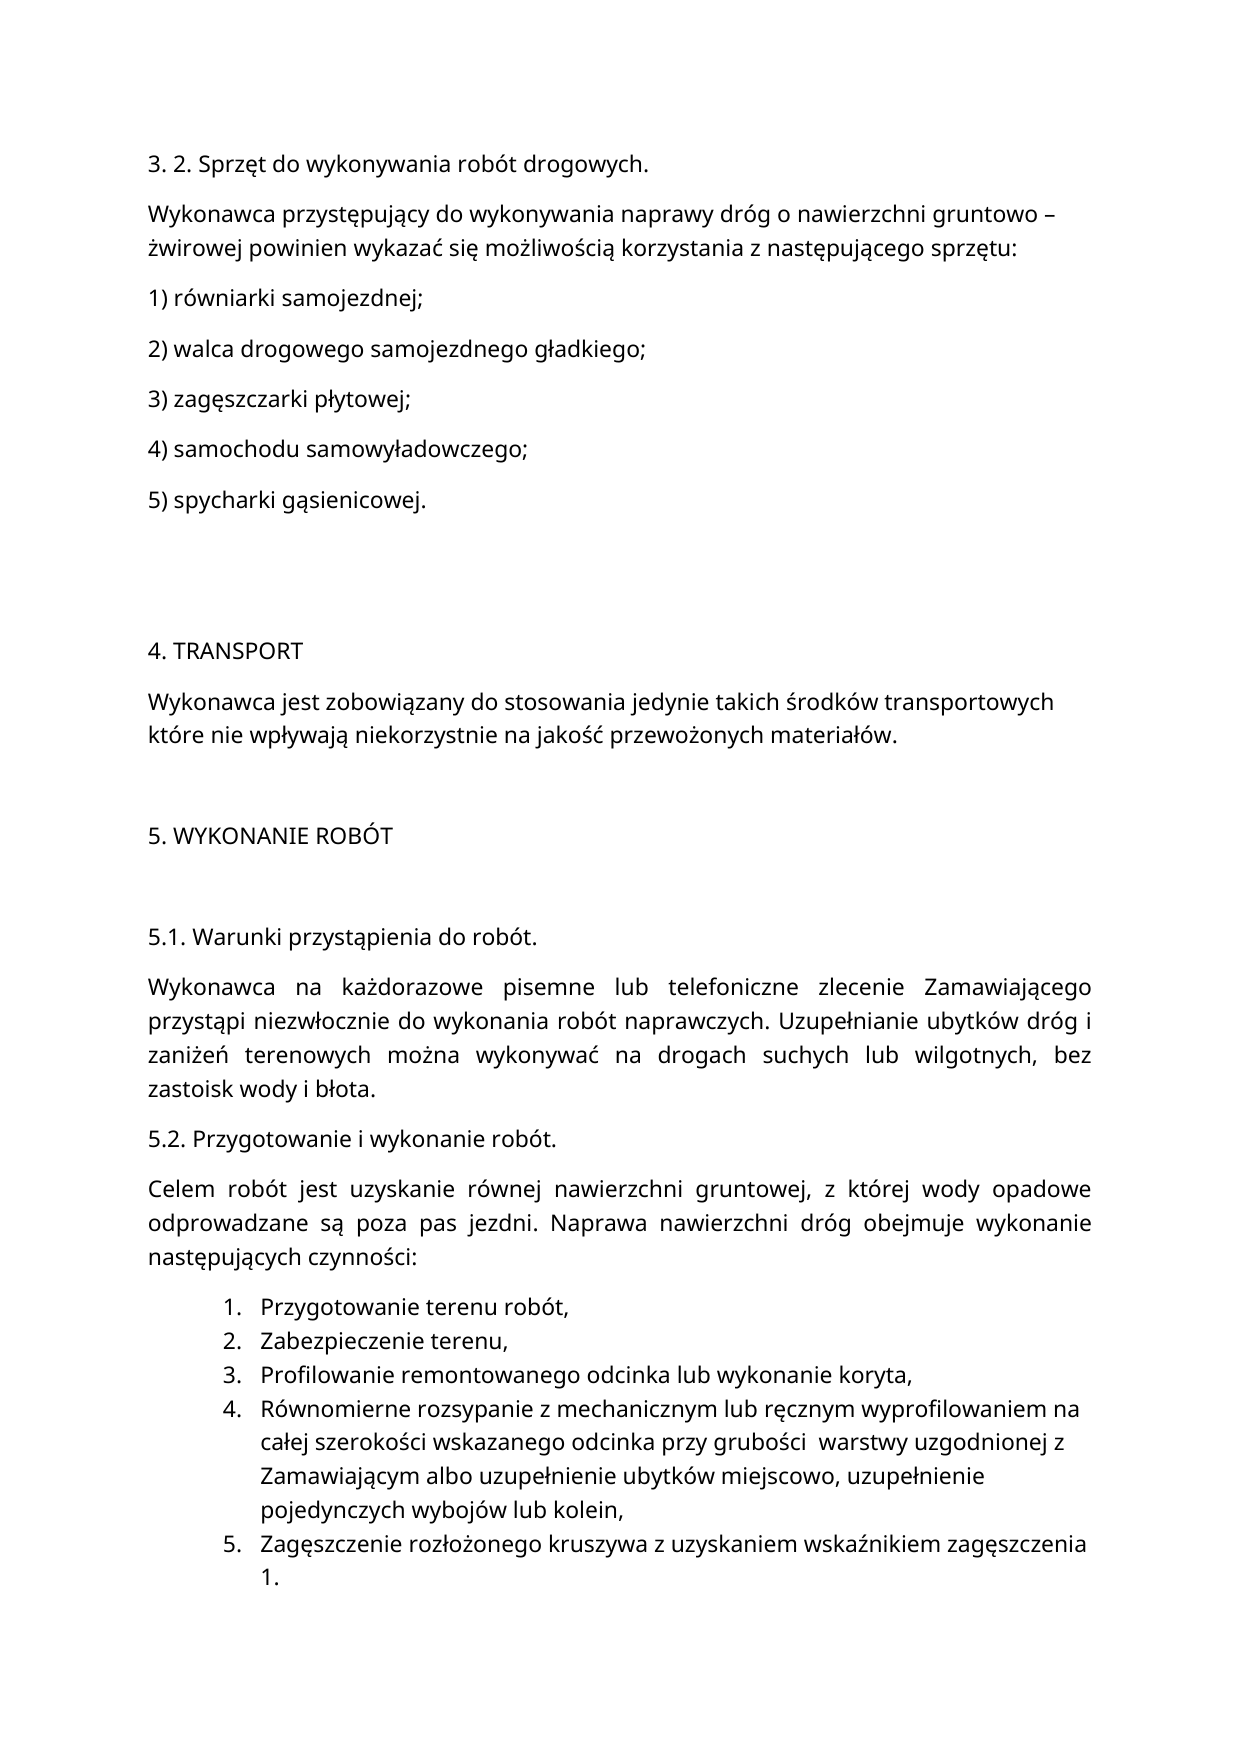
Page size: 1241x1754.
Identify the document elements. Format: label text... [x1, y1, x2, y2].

list Profilowanie remontowanego odcinka lub wykonanie koryta, [223, 1359, 1093, 1390]
list Równomierne rozsypanie z mechanicznym lub ręcznym wyprofilowaniem na całej szerokości wskazanego odcinka przy grubości warstwy uzgodnionej z Zamawiającym albo uzupełnienie ubytków miejscowo, uzupełnienie pojedynczych wybojów lub kolein, [223, 1393, 1093, 1525]
list Przygotowanie terenu robót, [223, 1291, 1093, 1323]
text 3) zagęszczarki płytowej; [148, 383, 1093, 414]
text Wykonawca jest zobowiązany do stosowania jedynie takich środków transportowych które nie wpływają niekorzystnie na jakość przewożonych materiałów. [148, 686, 1093, 751]
text 4. TRANSPORT [148, 635, 1093, 666]
text 1) równiarki samojezdnej; [148, 282, 1093, 313]
text 2) walca drogowego samojezdnego gładkiego; [148, 333, 1093, 364]
text 5. WYKONANIE ROBÓT [148, 820, 1093, 851]
list Zabezpieczenie terenu, [223, 1325, 1093, 1356]
list Zagęszczenie rozłożonego kruszywa z uzyskaniem wskaźnikiem zagęszczenia 1. [223, 1528, 1093, 1593]
text 4) samochodu samowyładowczego; [148, 433, 1093, 465]
text 5) spycharki gąsienicowej. [148, 484, 1093, 515]
text 3. 2. Sprzęt do wykonywania robót drogowych. [148, 148, 1093, 179]
text Wykonawca na każdorazowe pisemne lub telefoniczne zlecenie Zamawiającego przystąpi niezwłocznie do wykonania robót naprawczych. Uzupełnianie ubytków dróg i zaniżeń terenowych można wykonywać na drogach suchych lub wilgotnych, bez zastoisk wody i błota. [148, 971, 1093, 1104]
text Wykonawca przystępujący do wykonywania naprawy dróg o nawierzchni gruntowo –żwirowej powinien wykazać się możliwością korzystania z następującego sprzętu: [148, 198, 1093, 263]
text 5.2. Przygotowanie i wykonanie robót. [148, 1123, 1093, 1154]
text Celem robót jest uzyskanie równej nawierzchni gruntowej, z której wody opadowe odprowadzane są poza pas jezdni. Naprawa nawierzchni dróg obejmuje wykonanie następujących czynności: [148, 1173, 1093, 1272]
text 5.1. Warunki przystąpienia do robót. [148, 921, 1093, 952]
